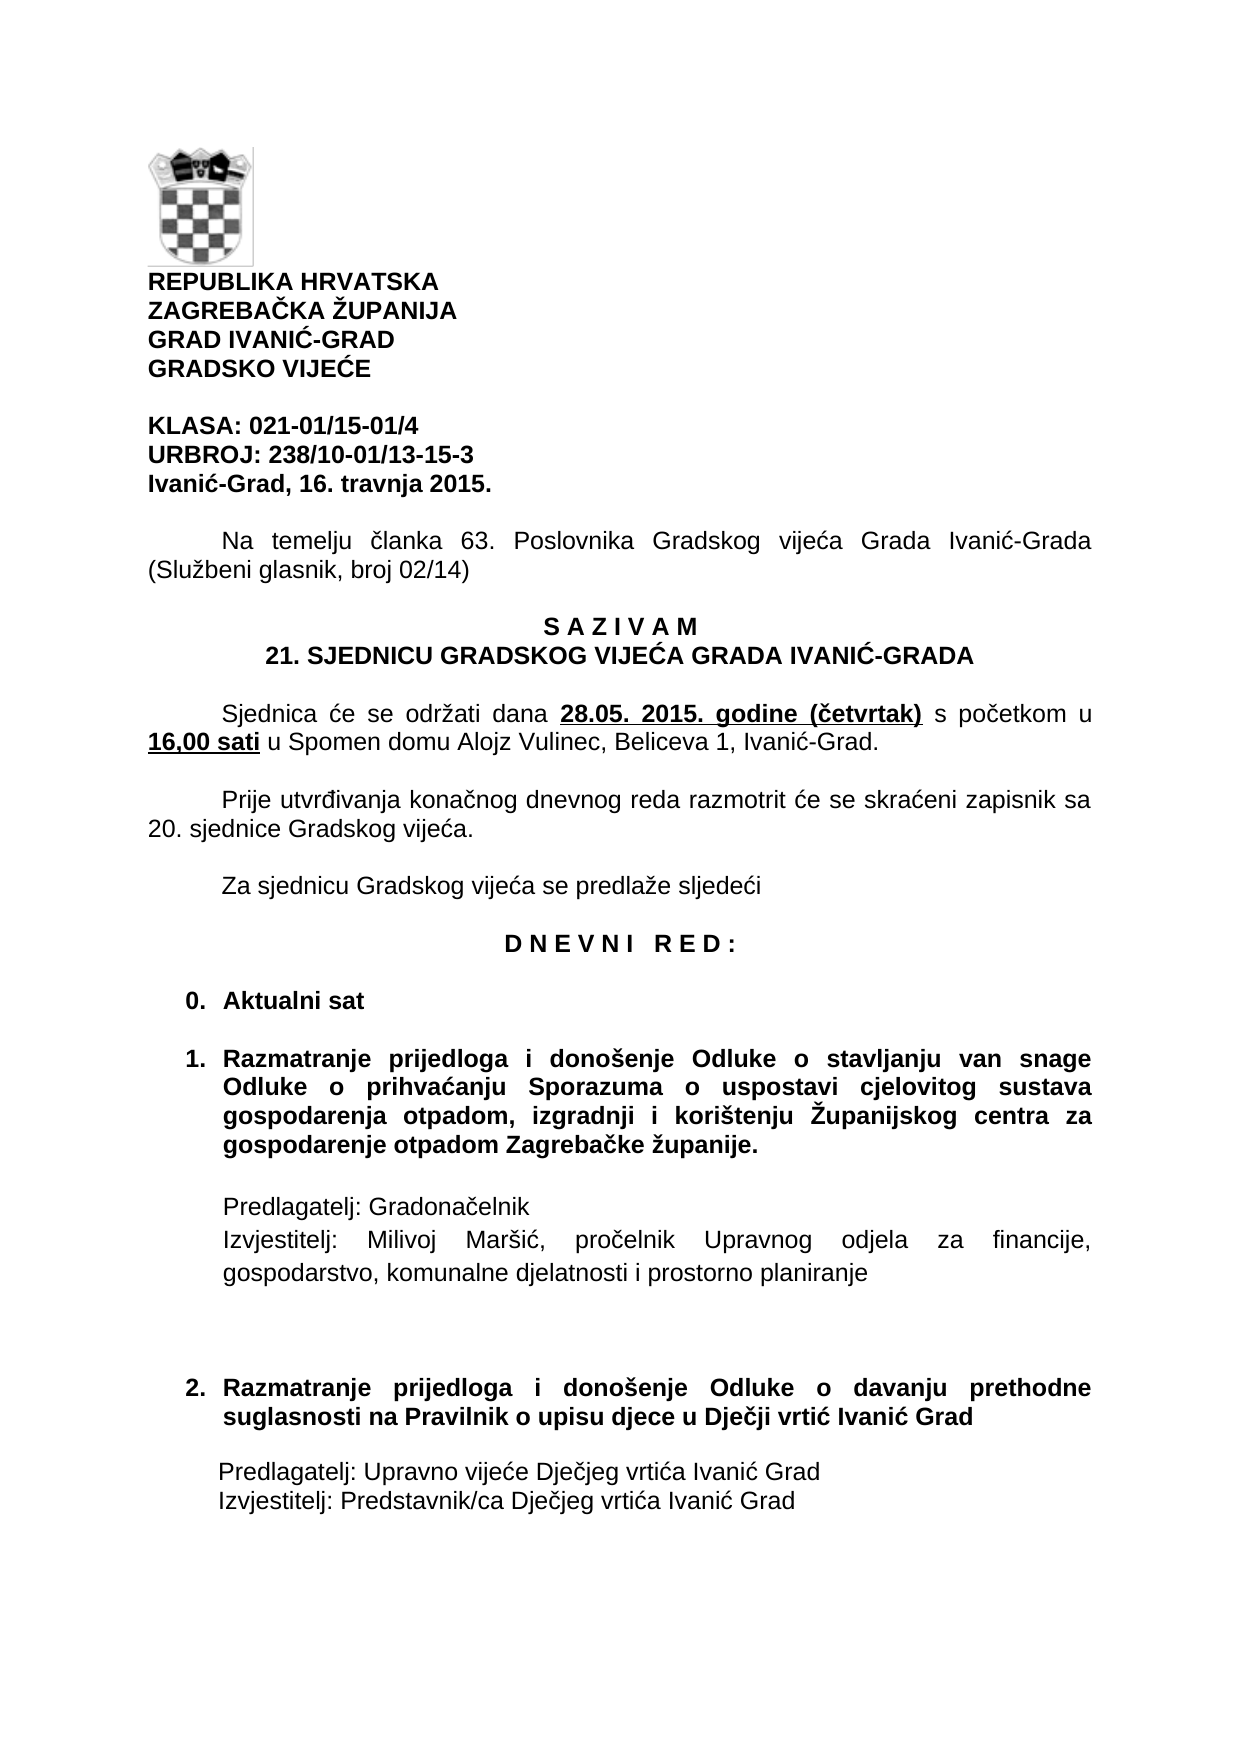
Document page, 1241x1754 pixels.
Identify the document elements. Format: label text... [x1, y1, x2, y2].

text Za sjednicu Gradskog vijeća se predlaže sljedeći [148, 871, 1093, 900]
text REPUBLIKA HRVATSKA [148, 267, 1093, 296]
text Prije utvrđivanja konačnog dnevnog reda razmotrit će se skraćeni zapisnik sa 20. sjednice Gradskog vijeća. [148, 785, 1093, 842]
text Na temelju članka 63. Poslovnika Gradskog vijeća Grada Ivanić-Grada (Službeni glasnik, broj 02/14) [148, 526, 1093, 583]
picture [147, 147, 255, 268]
text 21. SJEDNICU GRADSKOG VIJEĆA GRADA IVANIĆ-GRADA [148, 641, 1093, 670]
text D N E V N I R E D : [148, 928, 1093, 957]
list Aktualni sat [185, 986, 1093, 1015]
list Predlagatelj: Gradonačelnik [223, 1192, 1093, 1220]
text GRAD IVANIĆ-GRAD [148, 325, 1093, 353]
text Predlagatelj: Upravno vijeće Dječjeg vrtića Ivanić Grad [218, 1457, 1093, 1486]
text Ivanić-Grad, 16. travnja 2015. [148, 468, 1093, 497]
text ZAGREBAČKA ŽUPANIJA [148, 296, 1093, 325]
list Izvjestitelj: Milivoj Maršić, pročelnik Upravnog odjela za financije, gospodarstvo, komunalne djelatnosti i prostorno planiranje [223, 1224, 1093, 1286]
list Razmatranje prijedloga i donošenje Odluke o davanju prethodne suglasnosti na Pravilnik o upisu djece u Dječji vrtić Ivanić Grad [185, 1373, 1093, 1431]
text KLASA: 021-01/15-01/4 [148, 411, 1093, 440]
text GRADSKO VIJEĆE [148, 353, 1093, 382]
text Izvjestitelj: Predstavnik/ca Dječjeg vrtića Ivanić Grad [148, 1486, 1093, 1514]
list Razmatranje prijedloga i donošenje Odluke o stavljanju van snage Odluke o prihvaćanju Sporazuma o uspostavi cjelovitog sustava gospodarenja otpadom, izgradnji i korištenju Županijskog centra za gospodarenje otpadom Zagrebačke županije. [185, 1043, 1093, 1158]
text S A Z I V A M [148, 612, 1093, 641]
text URBROJ: 238/10-01/13-15-3 [148, 440, 1093, 468]
text Sjednica će se održati dana 28.05. 2015. godine (četvrtak) s početkom u 16,00 sati u Spomen domu Alojz Vulinec, Beliceva 1, Ivanić-Grad. [148, 698, 1093, 756]
